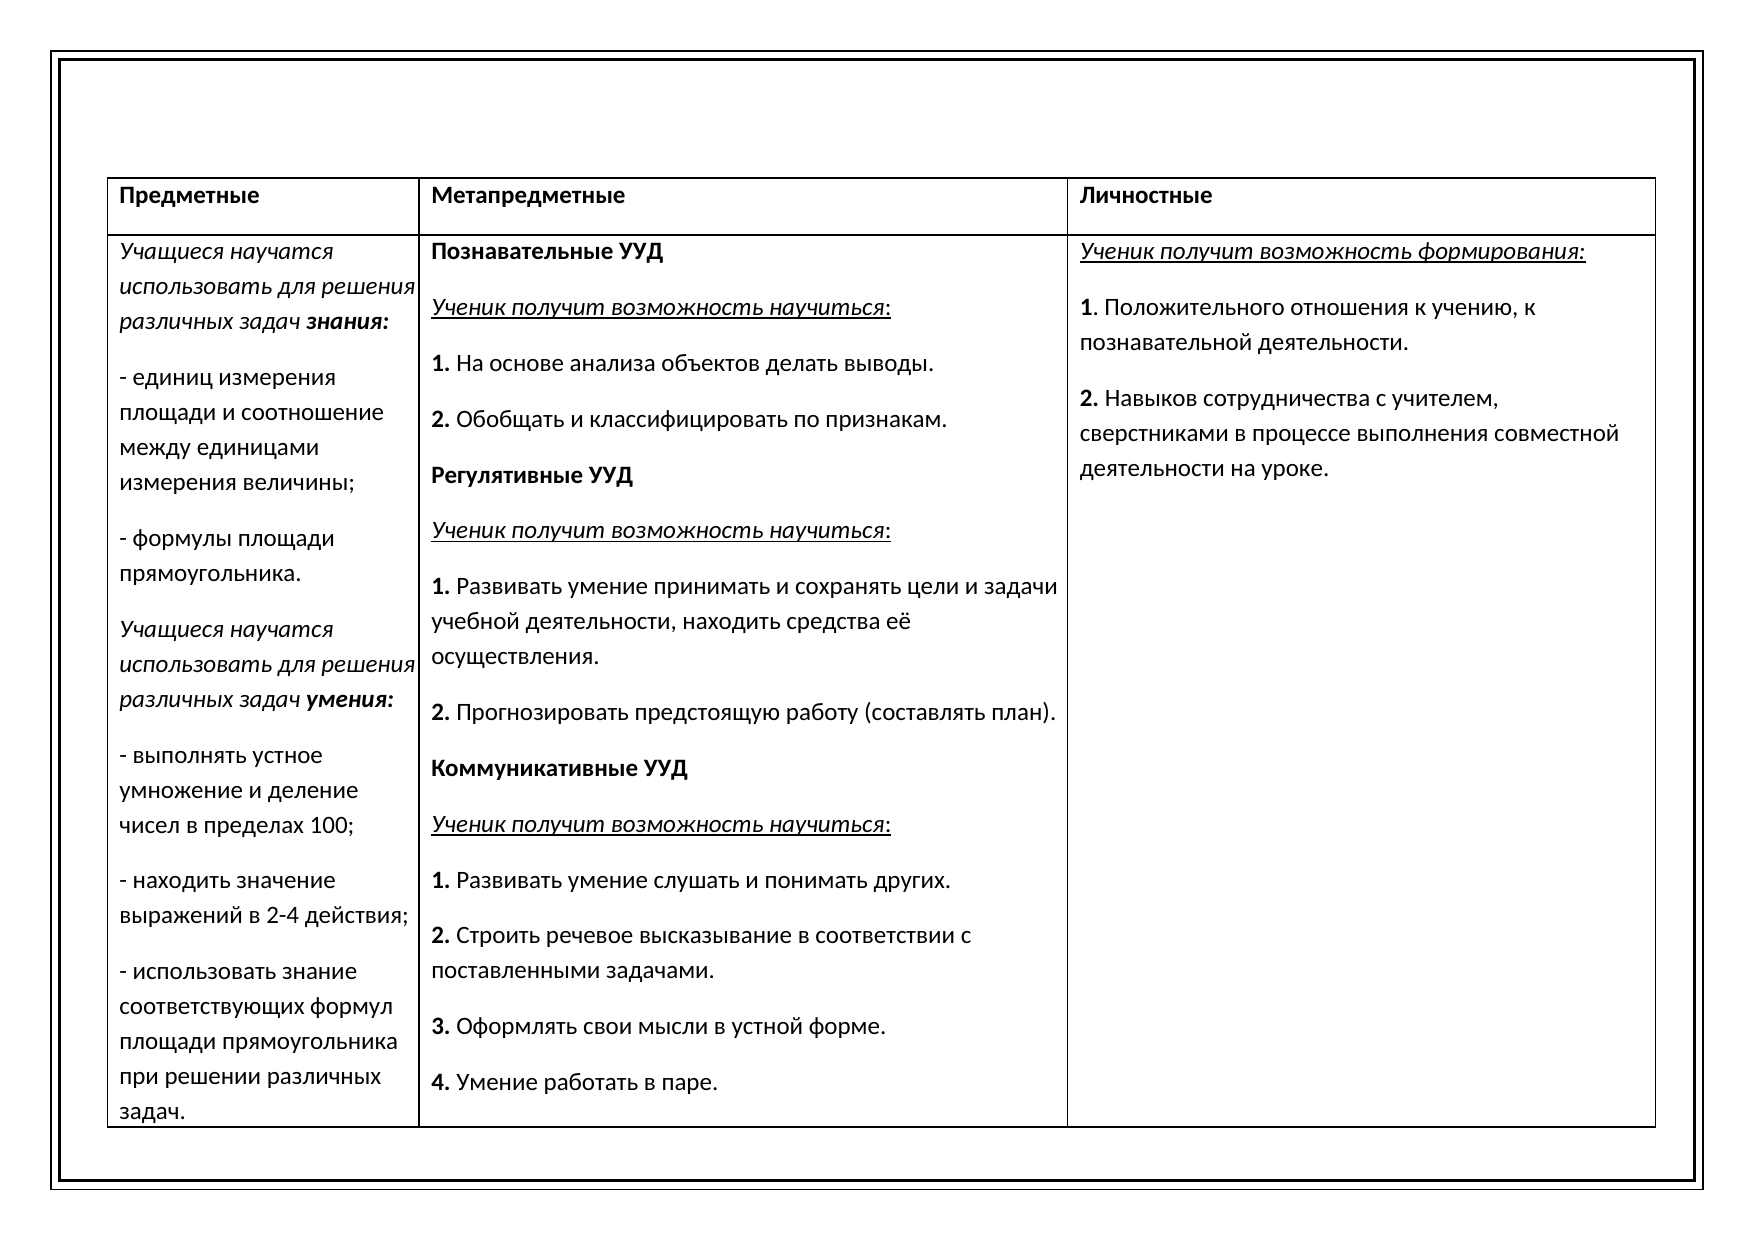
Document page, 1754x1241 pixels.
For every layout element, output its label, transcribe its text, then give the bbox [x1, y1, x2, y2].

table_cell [420, 236, 1067, 1126]
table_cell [108, 236, 418, 1126]
table_cell Метапредметные [420, 179, 1067, 234]
table_cell Предметные [108, 179, 418, 234]
table_cell Личностные [1068, 179, 1655, 234]
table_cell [1068, 236, 1655, 1126]
